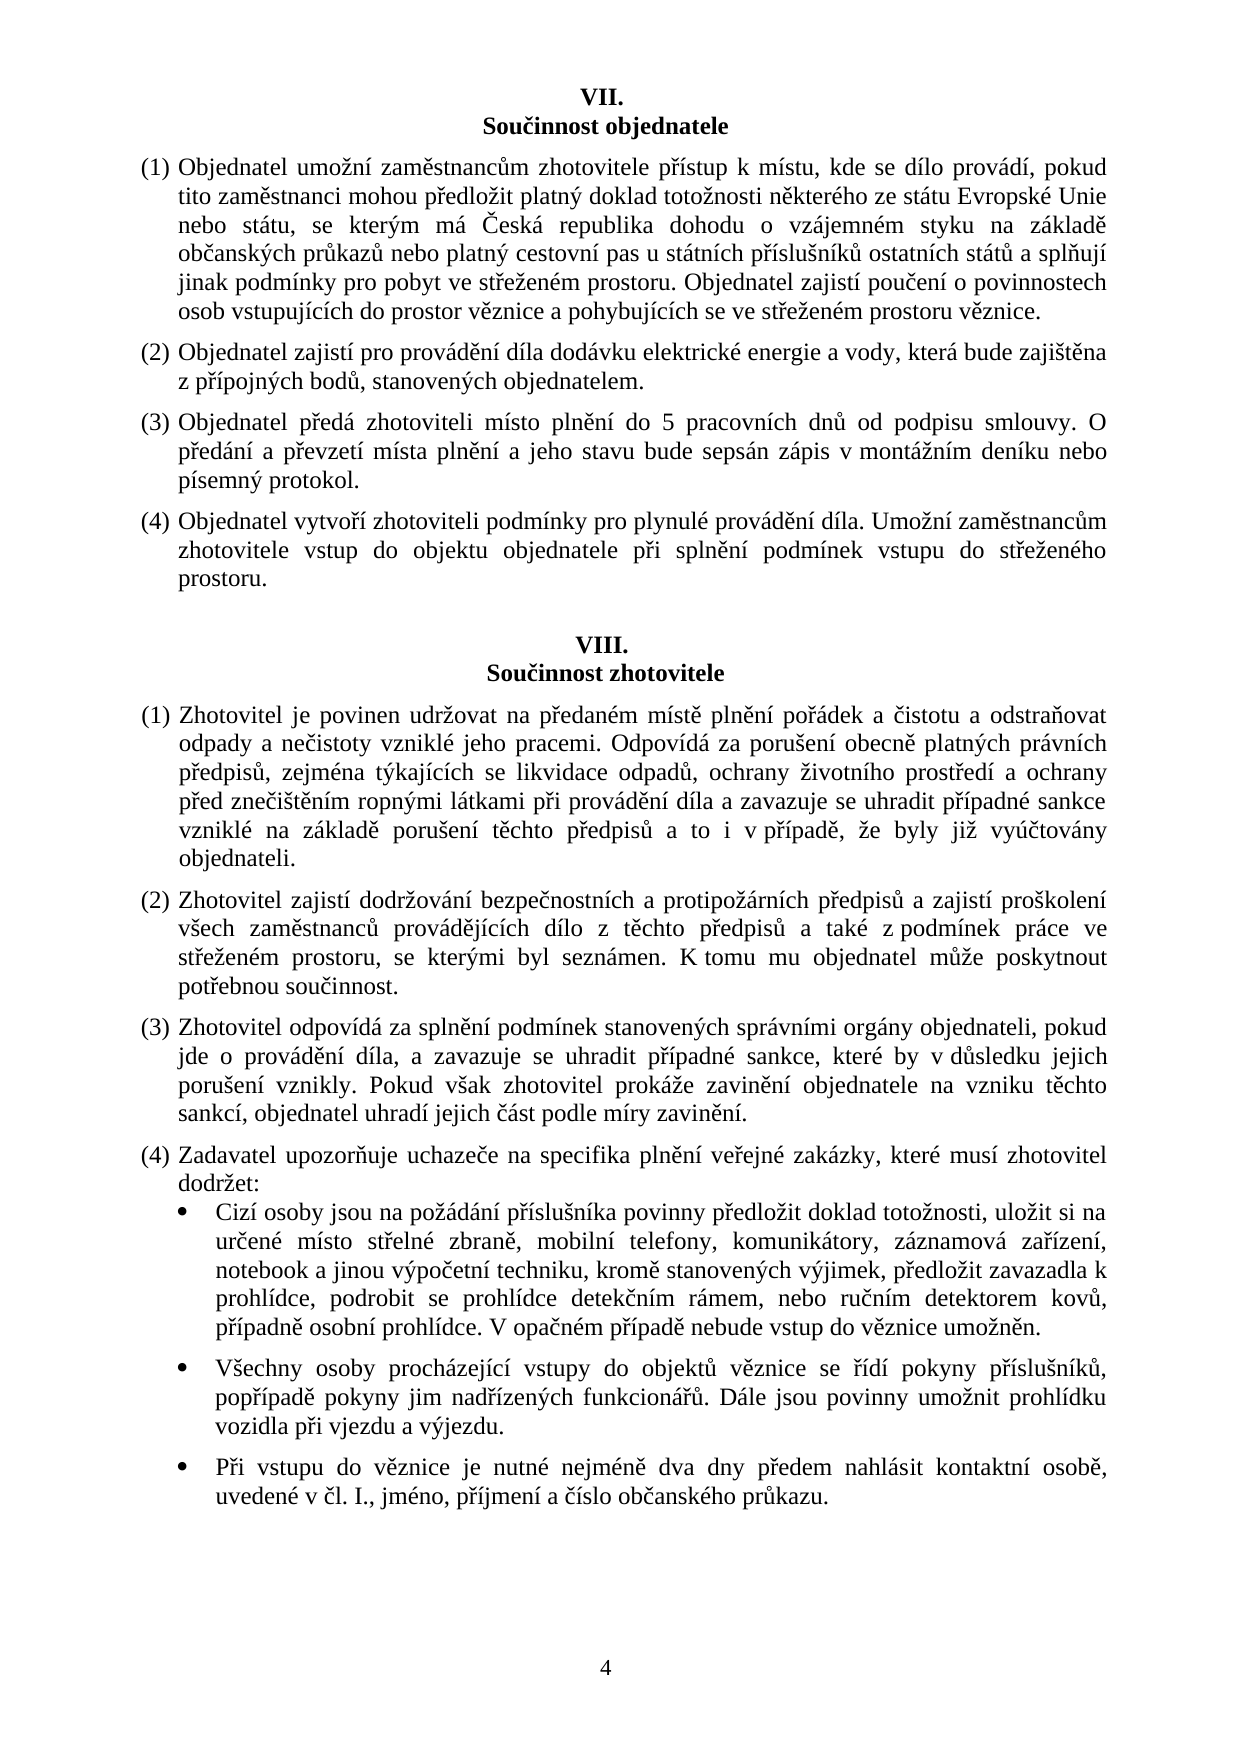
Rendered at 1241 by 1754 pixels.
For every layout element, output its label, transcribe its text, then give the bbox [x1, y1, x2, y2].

list Objednatel vytvoří zhotoviteli podmínky pro plynulé provádění díla. Umožní zaměstnancům zhotovitele vstup do objektu objednatele při splnění podmínek vstupu do střeženého prostoru. [141, 506, 1107, 592]
subtitle Součinnost zhotovitele [103, 658, 1107, 687]
list Objednatel předá zhotoviteli místo plnění do 5 pracovních dnů od podpisu smlouvy. O předání a převzetí místa plnění a jeho stavu bude sepsán zápis v montážním deníku nebo písemný protokol. [141, 407, 1107, 493]
list Zadavatel upozorňuje uchazeče na specifika plnění veřejné zakázky, které musí zhotovitel dodržet: [141, 1140, 1107, 1197]
list Objednatel umožní zaměstnancům zhotovitele přístup k místu, kde se dílo provádí, pokud tito zaměstnanci mohou předložit platný doklad totožnosti některého ze státu Evropské Unie nebo státu, se kterým má Česká republika dohodu o vzájemném styku na základě občanských průkazů nebo platný cestovní pas u státních příslušníků ostatních států a splňují jinak podmínky pro pobyt ve střeženém prostoru. Objednatel zajistí poučení o povinnostech osob vstupujících do prostor věznice a pohybujících se ve střeženém prostoru věznice. [141, 152, 1107, 325]
list Všechny osoby procházející vstupy do objektů věznice se řídí pokyny příslušníků, popřípadě pokyny jim nadřízených funkcionářů. Dále jsou povinny umožnit prohlídku vozidla při vjezdu a výjezdu. [178, 1353, 1107, 1440]
list Zhotovitel zajistí dodržování bezpečnostních a protipožárních předpisů a zajistí proškolení všech zaměstnanců provádějících dílo z těchto předpisů a také z podmínek práce ve střeženém prostoru, se kterými byl seznámen. K tomu mu objednatel může poskytnout potřebnou součinnost. [141, 885, 1107, 1000]
list Při vstupu do věznice je nutné nejméně dva dny předem nahlásit kontaktní osobě, uvedené v čl. I., jméno, příjmení a číslo občanského průkazu. [178, 1452, 1107, 1510]
list Zhotovitel je povinen udržovat na předaném místě plnění pořádek a čistotu a odstraňovat odpady a nečistoty vzniklé jeho pracemi. Odpovídá za porušení obecně platných právních předpisů, zejména týkajících se likvidace odpadů, ochrany životního prostředí a ochrany před znečištěním ropnými látkami při provádění díla a zavazuje se uhradit případné sankce vzniklé na základě porušení těchto předpisů a to i v případě, že byly již vyúčtovány objednateli. [141, 700, 1107, 872]
list Cizí osoby jsou na požádání příslušníka povinny předložit doklad totožnosti, uložit si na určené místo střelné zbraně, mobilní telefony, komunikátory, záznamová zařízení, notebook a jinou výpočetní techniku, kromě stanovených výjimek, předložit zavazadla k prohlídce, podrobit se prohlídce detekčním rámem, nebo ručním detektorem kovů, případně osobní prohlídce. V opačném případě nebude vstup do věznice umožněn. [178, 1197, 1107, 1341]
list Zhotovitel odpovídá za splnění podmínek stanovených správními orgány objednateli, pokud jde o provádění díla, a zavazuje se uhradit případné sankce, které by v důsledku jejich porušení vznikly. Pokud však zhotovitel prokáže zavinění objednatele na vzniku těchto sankcí, objednatel uhradí jejich část podle míry zavinění. [141, 1012, 1107, 1127]
subtitle Součinnost objednatele [103, 111, 1107, 140]
list Objednatel zajistí pro provádění díla dodávku elektrické energie a vody, která bude zajištěna z přípojných bodů, stanovených objednatelem. [141, 337, 1107, 395]
